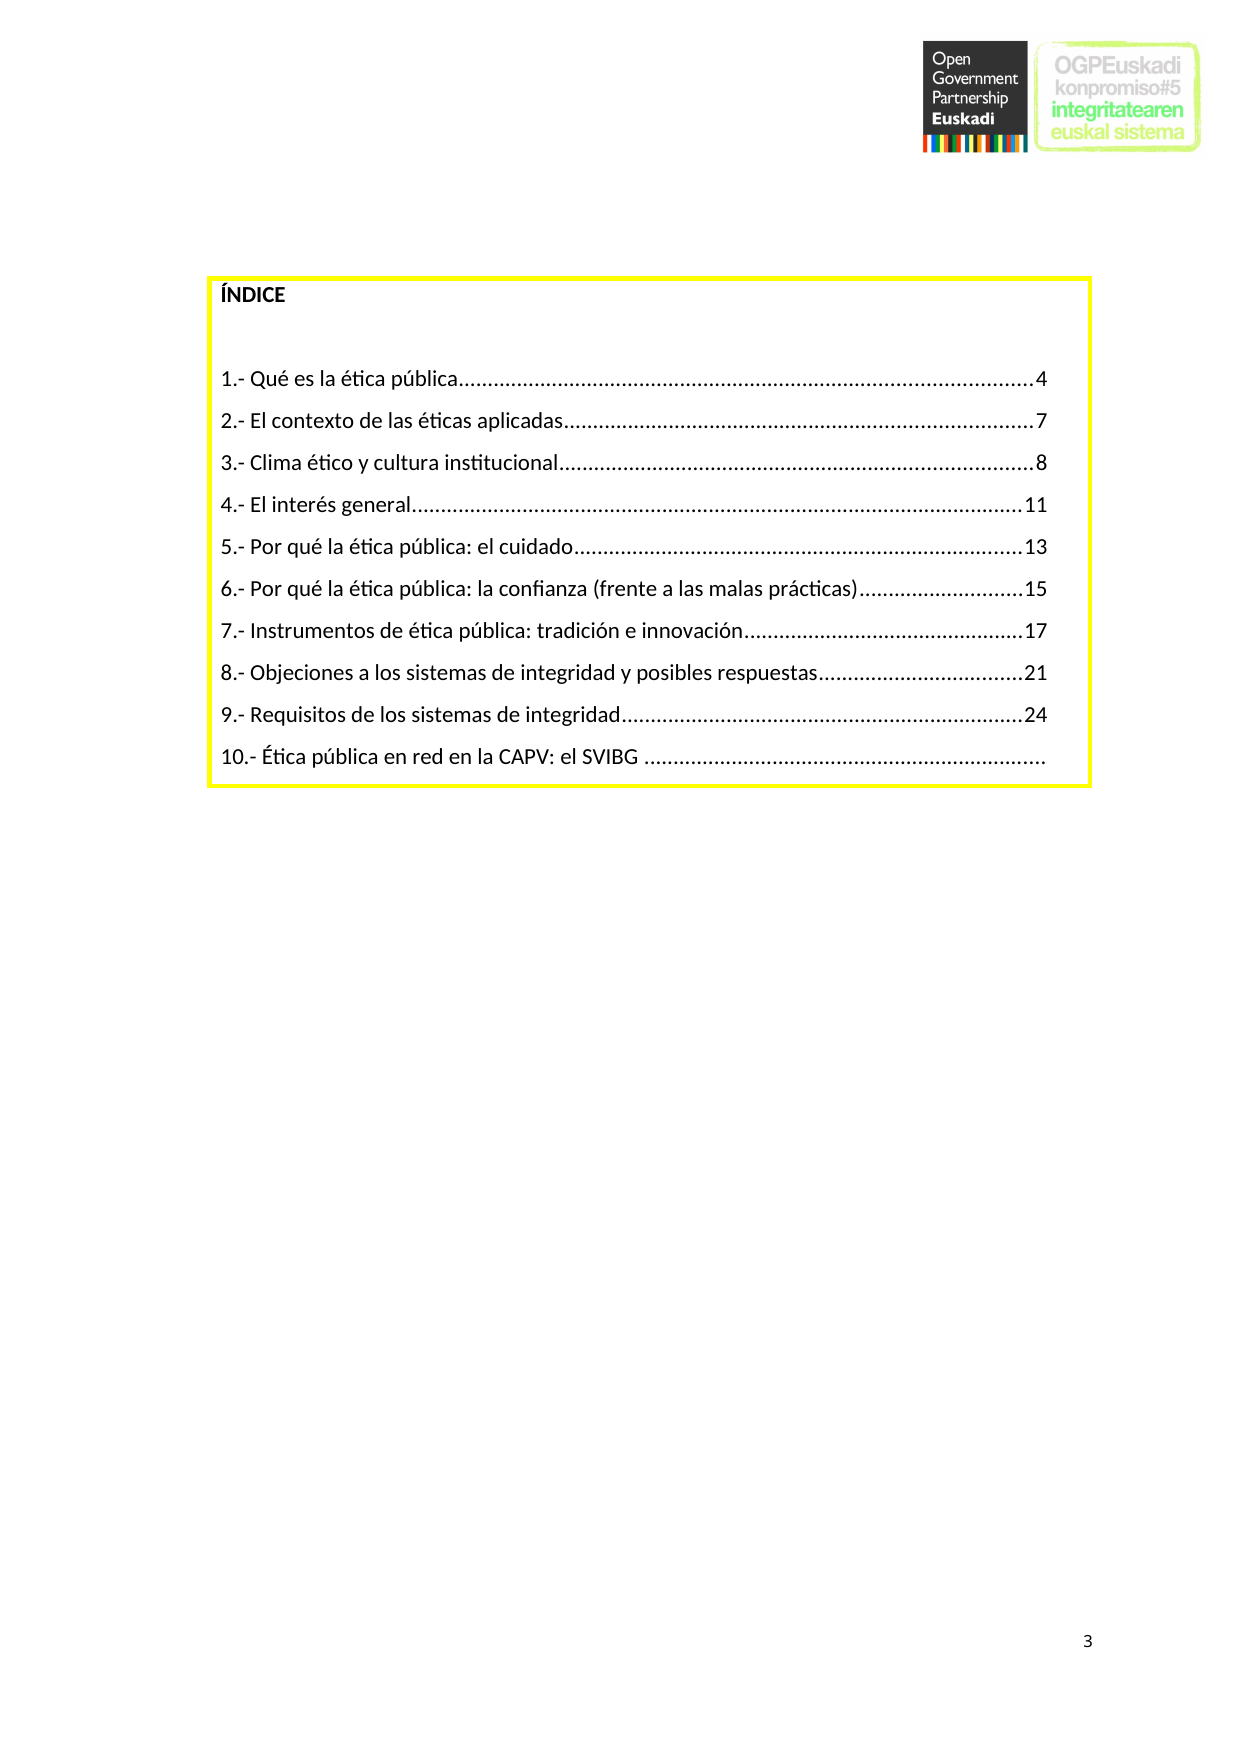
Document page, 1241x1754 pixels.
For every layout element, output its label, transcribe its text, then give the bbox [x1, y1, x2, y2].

table_header ÍNDICE 1.- Qué es la ética pública 4 2.- El contexto de las éticas aplicadas 7 3.- Clima ético y cultura institucional 8 4.- El interés general 11 5.- Por qué la ética pública: el cuidado 13 6.- Por qué la ética pública: la confianza (frente a las malas prácticas) 15 7.- Instrumentos de ética pública: tradición e innovación 17 8.- Objeciones a los sistemas de integridad y posibles respuestas 21 9.- Requisitos de los sistemas de integridad 24 10.- Ética pública en red en la CAPV: el SVIBG [212, 281, 1088, 783]
picture [918, 33, 1207, 159]
